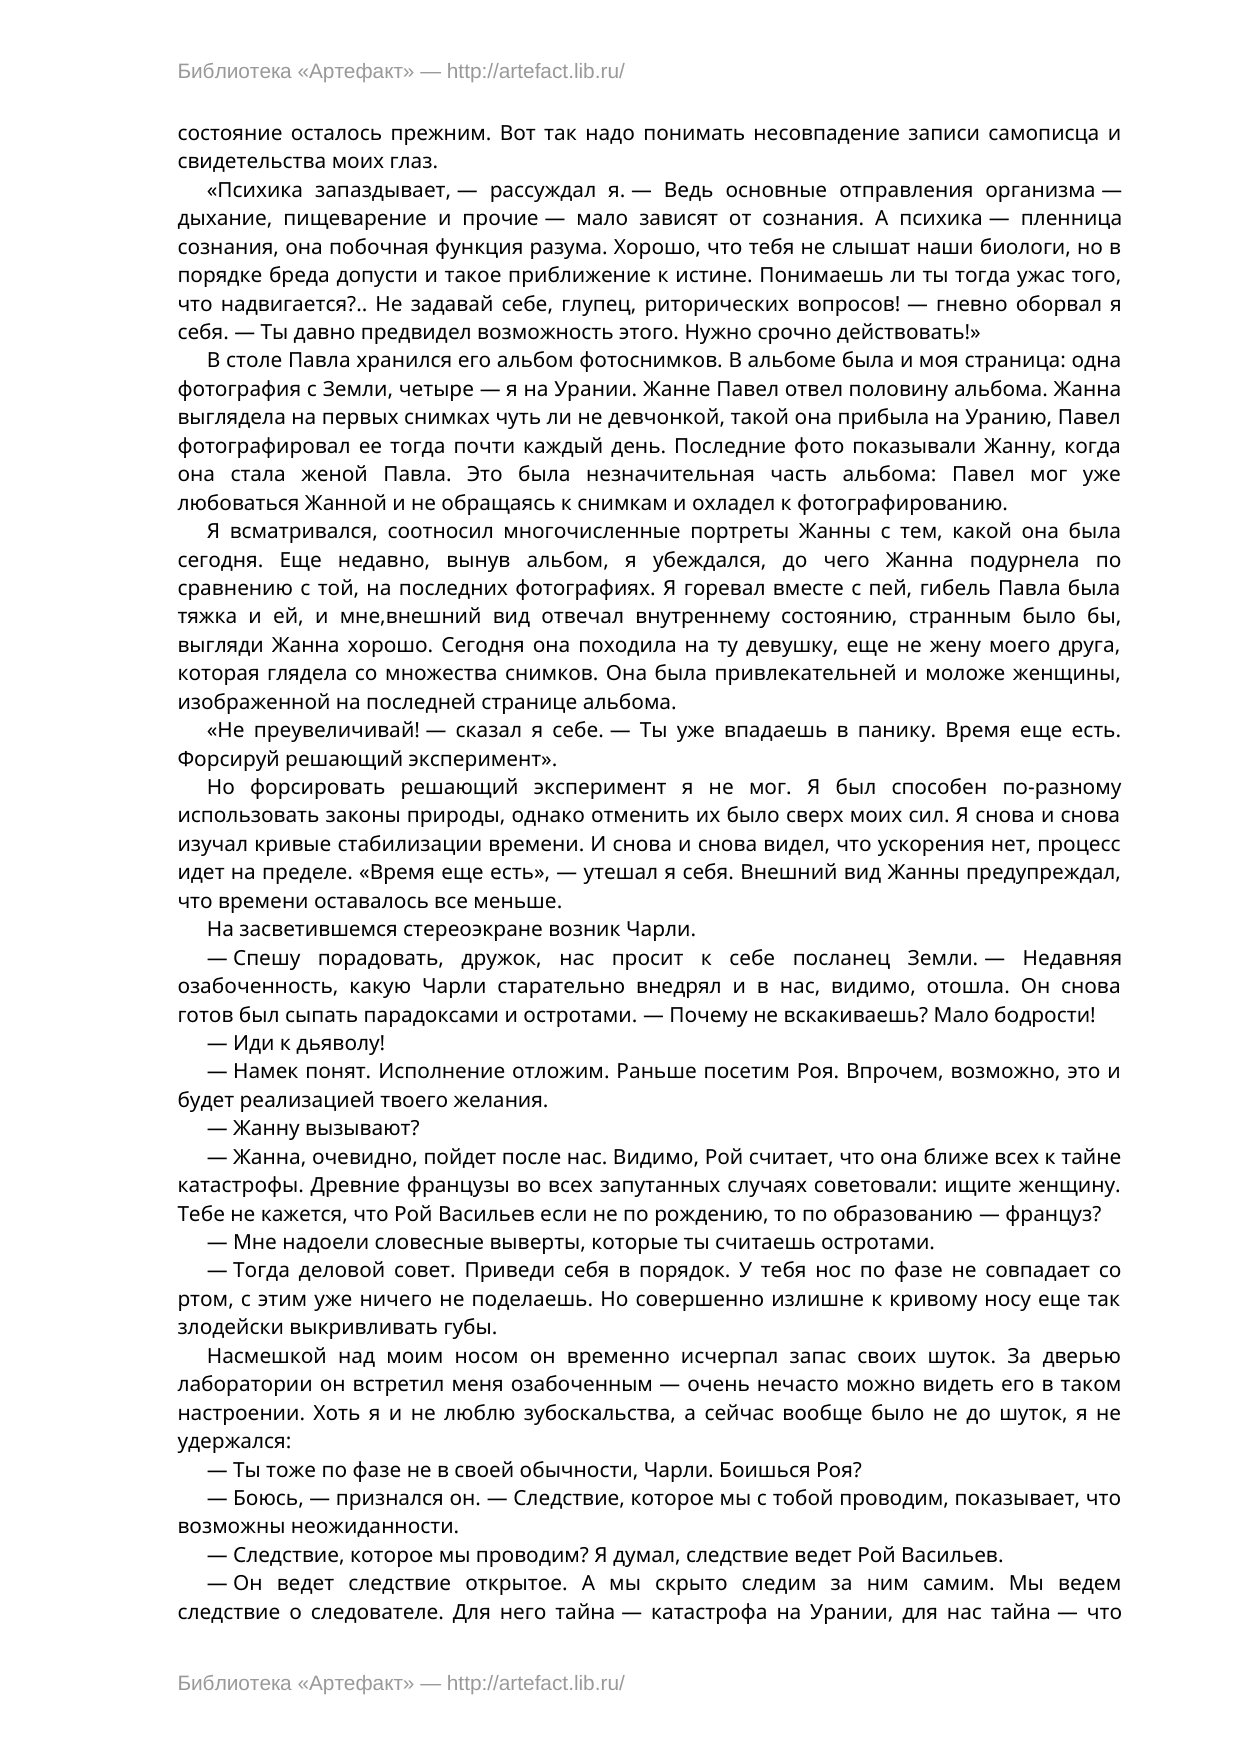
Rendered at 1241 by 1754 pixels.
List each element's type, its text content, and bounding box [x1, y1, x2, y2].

text — Жанну вызывают? [177, 1113, 1122, 1142]
text Я всматривался, соотносил многочисленные портреты Жанны с тем, какой она была сегодня. Еще недавно, вынув альбом, я убеждался, до чего Жанна подурнела по сравнению с той, на последних фотографиях. Я горевал вместе с пей, гибель Павла была тяжка и ей, и мне,внешний вид отвечал внутреннему состоянию, странным было бы, выгляди Жанна хорошо. Сегодня она походила на ту девушку, еще не жену моего друга, которая глядела со множества снимков. Она была привлекательней и моложе женщины, изображенной на последней странице альбома. [177, 516, 1122, 715]
text — Следствие, которое мы проводим? Я думал, следствие ведет Рой Васильев. [177, 1540, 1122, 1568]
text В столе Павла хранился его альбом фотоснимков. В альбоме была и моя страница: одна фотография с Земли, четыре — я на Урании. Жанне Павел отвел половину альбома. Жанна выглядела на первых снимках чуть ли не девчонкой, такой она прибыла на Уранию, Павел фотографировал ее тогда почти каждый день. Последние фото показывали Жанну, когда она стала женой Павла. Это была незначительная часть альбома: Павел мог уже любоваться Жанной и не обращаясь к снимкам и охладел к фотографированию. [177, 346, 1122, 516]
text — Боюсь, — признался он. — Следствие, которое мы с тобой проводим, показывает, что возможны неожиданности. [177, 1483, 1122, 1540]
text Насмешкой над моим носом он временно исчерпал запас своих шуток. За дверью лаборатории он встретил меня озабоченным — очень нечасто можно видеть его в таком настроении. Хоть я и не люблю зубоскальства, а сейчас вообще было не до шуток, я не удержался: [177, 1341, 1122, 1455]
text — Мне надоели словесные выверты, которые ты считаешь остротами. [177, 1227, 1122, 1256]
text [177, 118, 1122, 175]
text На засветившемся стереоэкране возник Чарли. [177, 914, 1122, 943]
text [177, 1568, 1122, 1625]
text — Намек понят. Исполнение отложим. Раньше посетим Роя. Впрочем, возможно, это и будет реализацией твоего желания. [177, 1057, 1122, 1113]
text — Жанна, очевидно, пойдет после нас. Видимо, Рой считает, что она ближе всех к тайне катастрофы. Древние французы во всех запутанных случаях советовали: ищите женщину. Тебе не кажется, что Рой Васильев если не по рождению, то по образованию — француз? [177, 1142, 1122, 1227]
text — Спешу порадовать, дружок, нас просит к себе посланец Земли. — Недавняя озабоченность, какую Чарли старательно внедрял и в нас, видимо, отошла. Он снова готов был сыпать парадоксами и остротами. — Почему не вскакиваешь? Мало бодрости! [177, 943, 1122, 1028]
text — Тогда деловой совет. Приведи себя в порядок. У тебя нос по фазе не совпадает со ртом, с этим уже ничего не поделаешь. Но совершенно излишне к кривому носу еще так злодейски выкривливать губы. [177, 1256, 1122, 1341]
text «Не преувеличивай! — сказал я себе. — Ты уже впадаешь в панику. Время еще есть. Форсируй решающий эксперимент». [177, 715, 1122, 772]
text — Иди к дьяволу! [177, 1028, 1122, 1057]
text «Психика запаздывает, — рассуждал я. — Ведь основные отправления организма — дыхание, пищеварение и прочие — мало зависят от сознания. А психика — пленница сознания, она побочная функция разума. Хорошо, что тебя не слышат наши биологи, но в порядке бреда допусти и такое приближение к истине. Понимаешь ли ты тогда ужас того, что надвигается?.. Не задавай себе, глупец, риторических вопросов! — гневно оборвал я себя. — Ты давно предвидел возможность этого. Нужно срочно действовать!» [177, 175, 1122, 346]
text Но форсировать решающий эксперимент я не мог. Я был способен по-разному использовать законы природы, однако отменить их было сверх моих сил. Я снова и снова изучал кривые стабилизации времени. И снова и снова видел, что ускорения нет, процесс идет на пределе. «Время еще есть», — утешал я себя. Внешний вид Жанны предупреждал, что времени оставалось все меньше. [177, 772, 1122, 914]
text — Ты тоже по фазе не в своей обычности, Чарли. Боишься Роя? [177, 1455, 1122, 1483]
